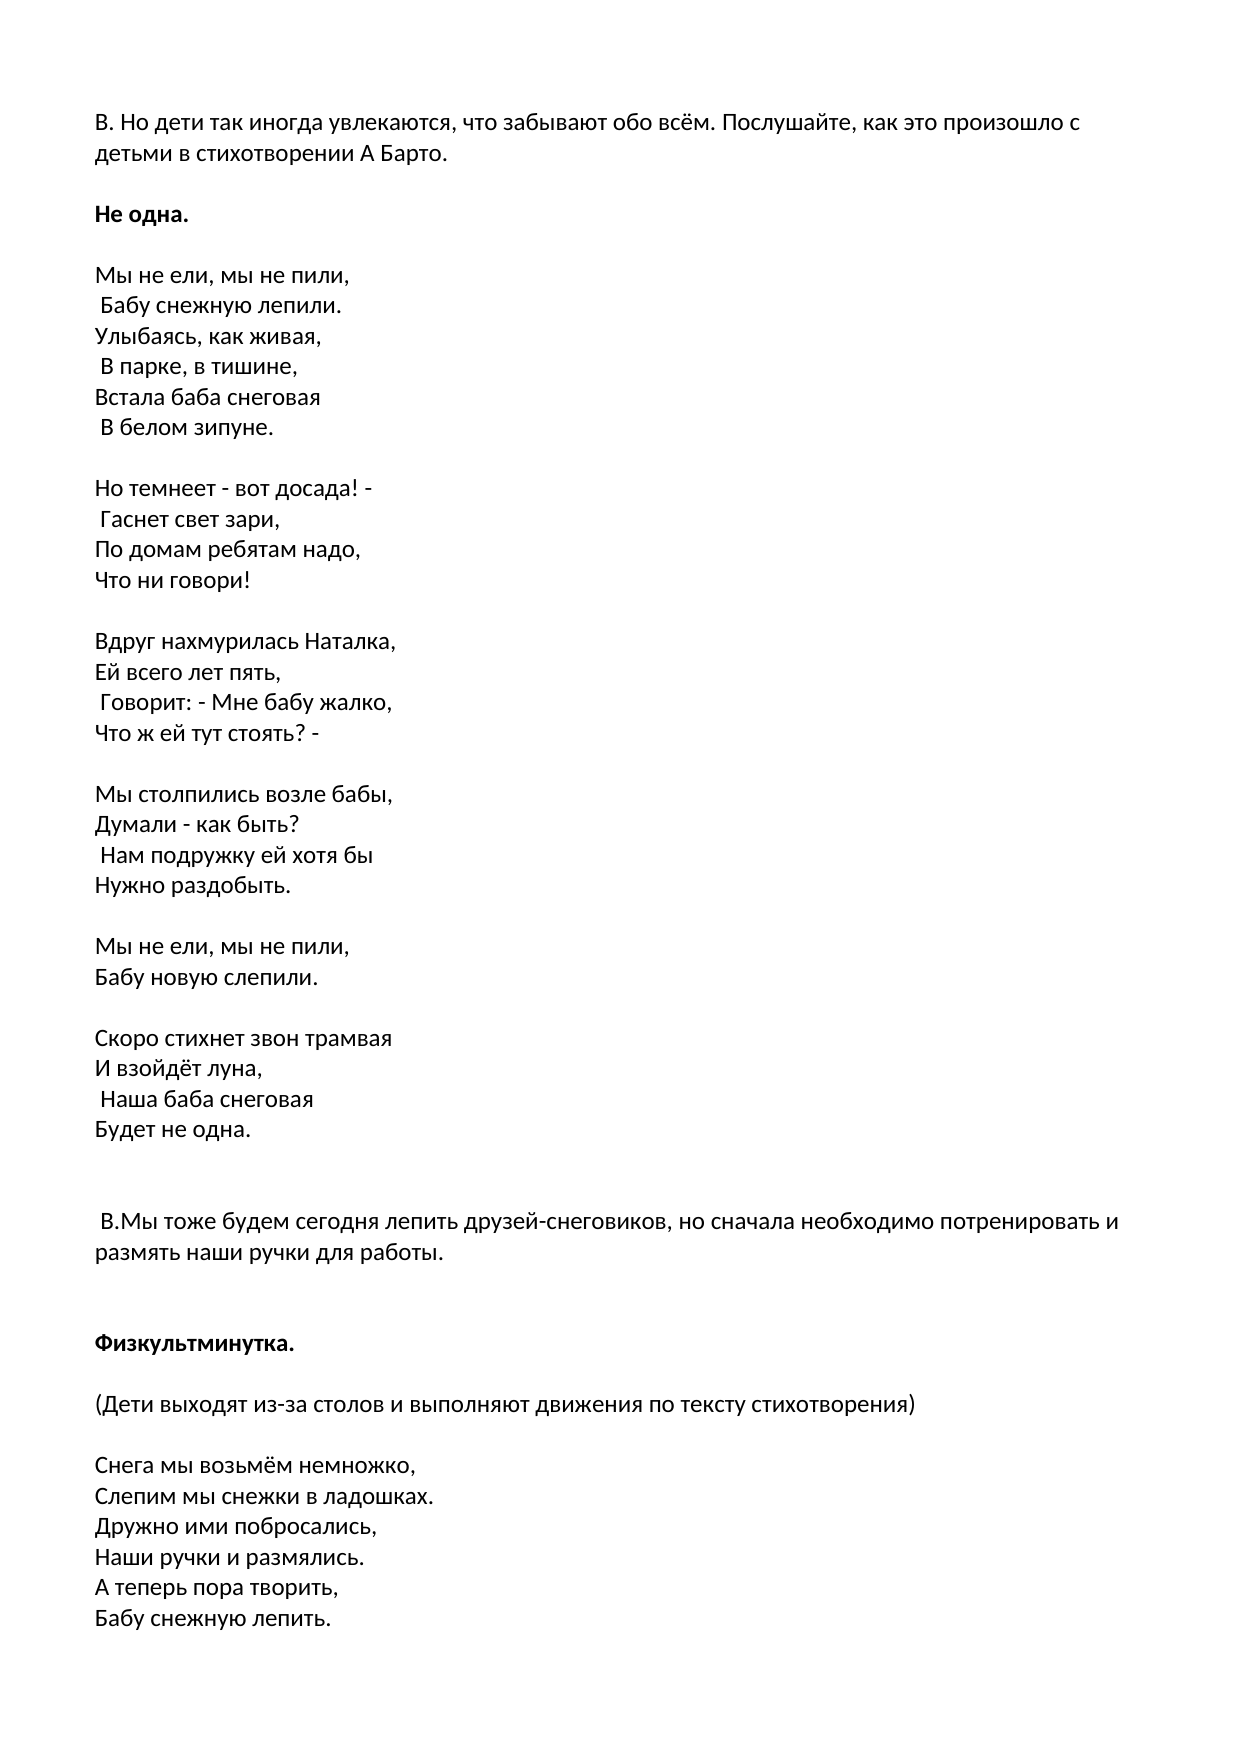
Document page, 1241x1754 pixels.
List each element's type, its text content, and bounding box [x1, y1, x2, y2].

text Гаснет свет зари, [94, 503, 1146, 534]
text Не одна. [94, 198, 1146, 228]
text В.Мы тоже будем сегодня лепить друзей-снеговиков, но сначала необходимо потренировать и размять наши ручки для работы. [94, 1205, 1146, 1266]
text Наши ручки и размялись. [94, 1541, 1146, 1571]
text В парке, в тишине, [94, 351, 1146, 381]
text А теперь пора творить, [94, 1571, 1146, 1602]
text Нужно раздобыть. [94, 869, 1146, 900]
text (Дети выходят из-за столов и выполняют движения по тексту стихотворения) [94, 1388, 1146, 1419]
text Будет не одна. [94, 1113, 1146, 1144]
text Бабу снежную лепили. [94, 289, 1146, 320]
text Улыбаясь, как живая, [94, 320, 1146, 351]
text Дружно ими побросались, [94, 1510, 1146, 1541]
text Ей всего лет пять, [94, 656, 1146, 686]
text Мы не ели, мы не пили, [94, 259, 1146, 289]
text Бабу новую слепили. [94, 961, 1146, 991]
text Наша баба снеговая [94, 1083, 1146, 1113]
text Но темнеет - вот досада! - [94, 473, 1146, 503]
text Встала баба снеговая [94, 381, 1146, 412]
text Бабу снежную лепить. [94, 1602, 1146, 1632]
text Вдруг нахмурилась Наталка, [94, 625, 1146, 656]
text Снега мы возьмём немножко, [94, 1449, 1146, 1480]
text Физкультминутка. [94, 1327, 1146, 1358]
text И взойдёт луна, [94, 1052, 1146, 1083]
text В белом зипуне. [94, 412, 1146, 442]
text Что ни говори! [94, 564, 1146, 595]
text Говорит: - Мне бабу жалко, [94, 686, 1146, 717]
text Слепим мы снежки в ладошках. [94, 1480, 1146, 1510]
text Скоро стихнет звон трамвая [94, 1022, 1146, 1052]
text Думали - как быть? [94, 808, 1146, 839]
text Нам подружку ей хотя бы [94, 839, 1146, 869]
text По домам ребятам надо, [94, 534, 1146, 564]
text Мы столпились возле бабы, [94, 778, 1146, 808]
text В. Но дети так иногда увлекаются, что забывают обо всём. Послушайте, как это произошло с детьми в стихотворении А Барто. [94, 106, 1146, 167]
text Что ж ей тут стоять? - [94, 717, 1146, 747]
text Мы не ели, мы не пили, [94, 930, 1146, 961]
